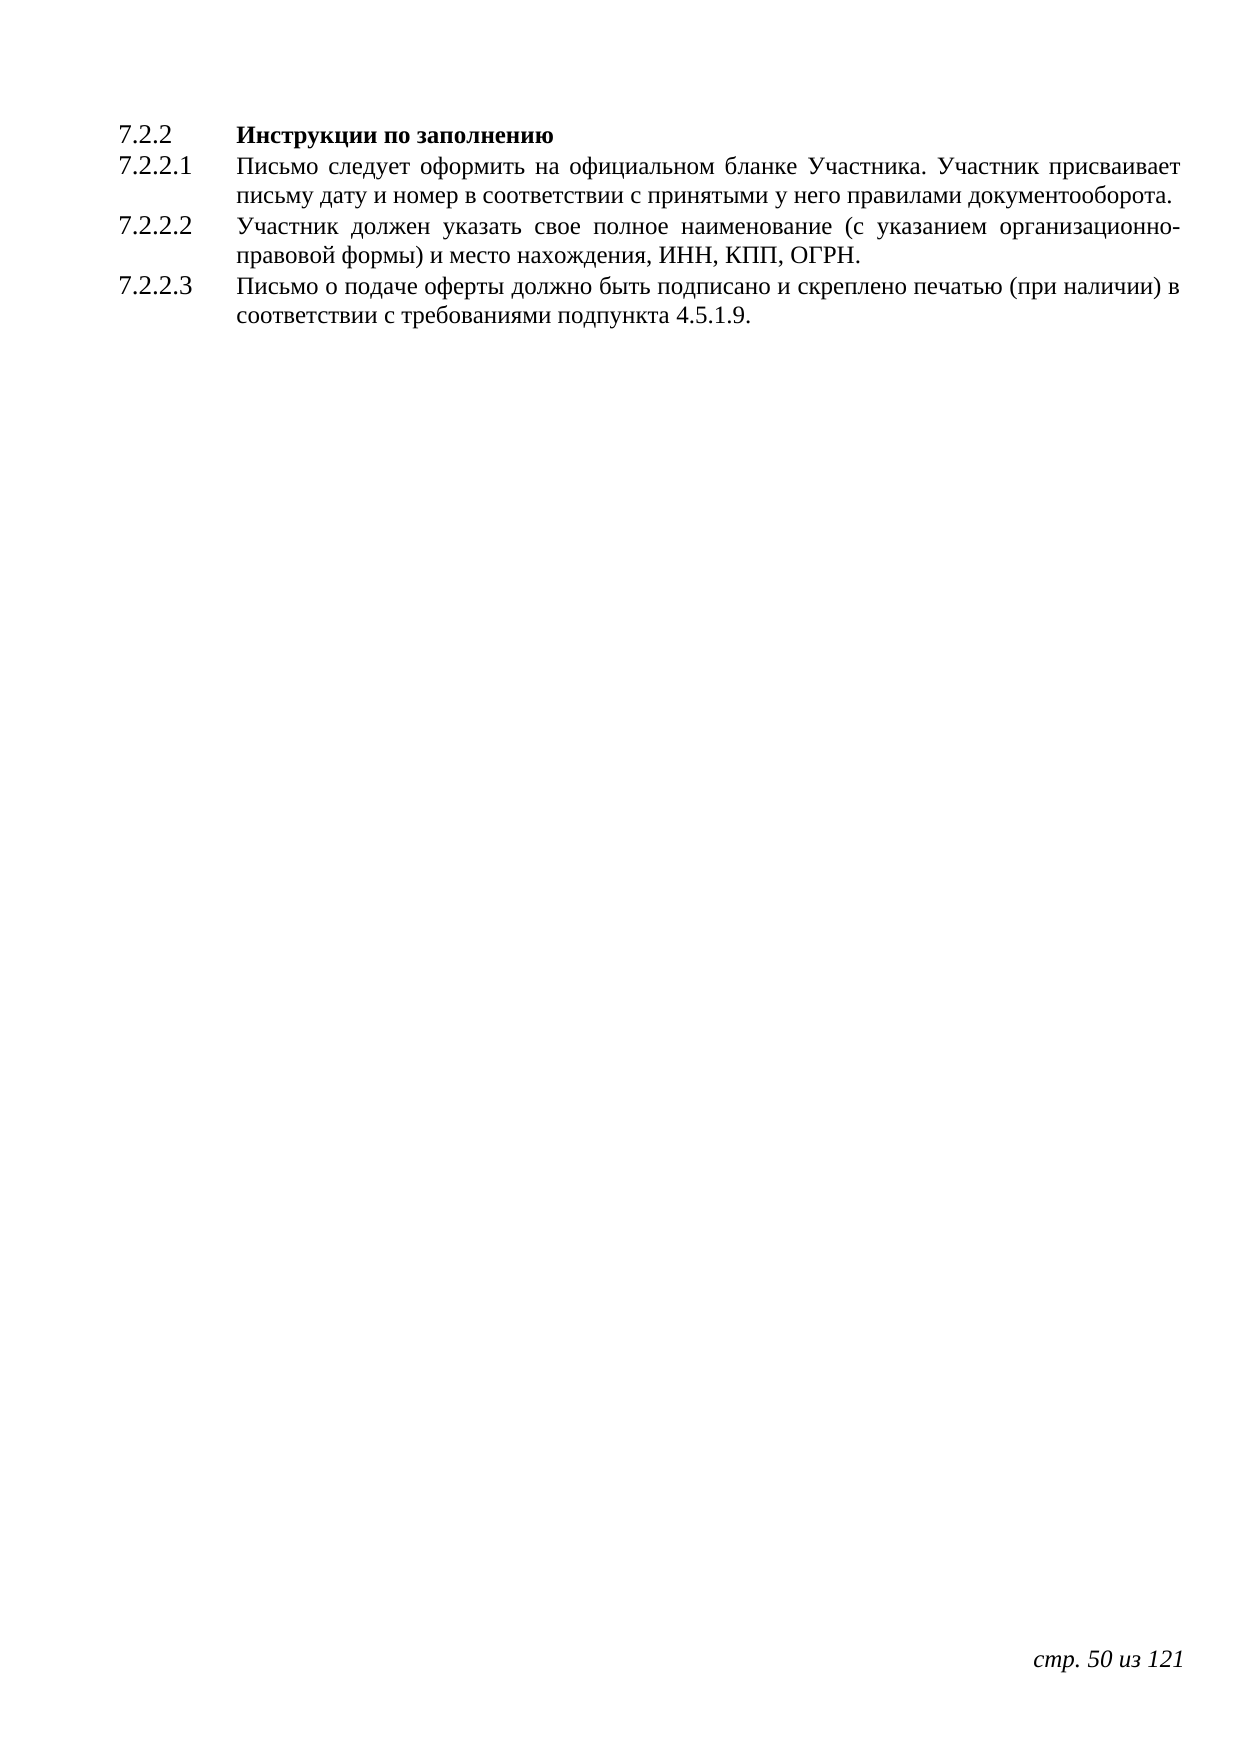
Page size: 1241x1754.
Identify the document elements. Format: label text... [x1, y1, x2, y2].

text Участник должен указать свое полное наименование (с указанием организационно-правовой формы) и место нахождения, ИНН, КПП, ОГРН. [118, 209, 1181, 269]
text Инструкции по заполнению [118, 118, 1181, 149]
text Письмо о подаче оферты должно быть подписано и скреплено печатью (при наличии) в соответствии с требованиями подпункта 4.5.1.9. [118, 269, 1181, 329]
text Письмо следует оформить на официальном бланке Участника. Участник присваивает письму дату и номер в соответствии с принятыми у него правилами документооборота. [118, 149, 1181, 209]
